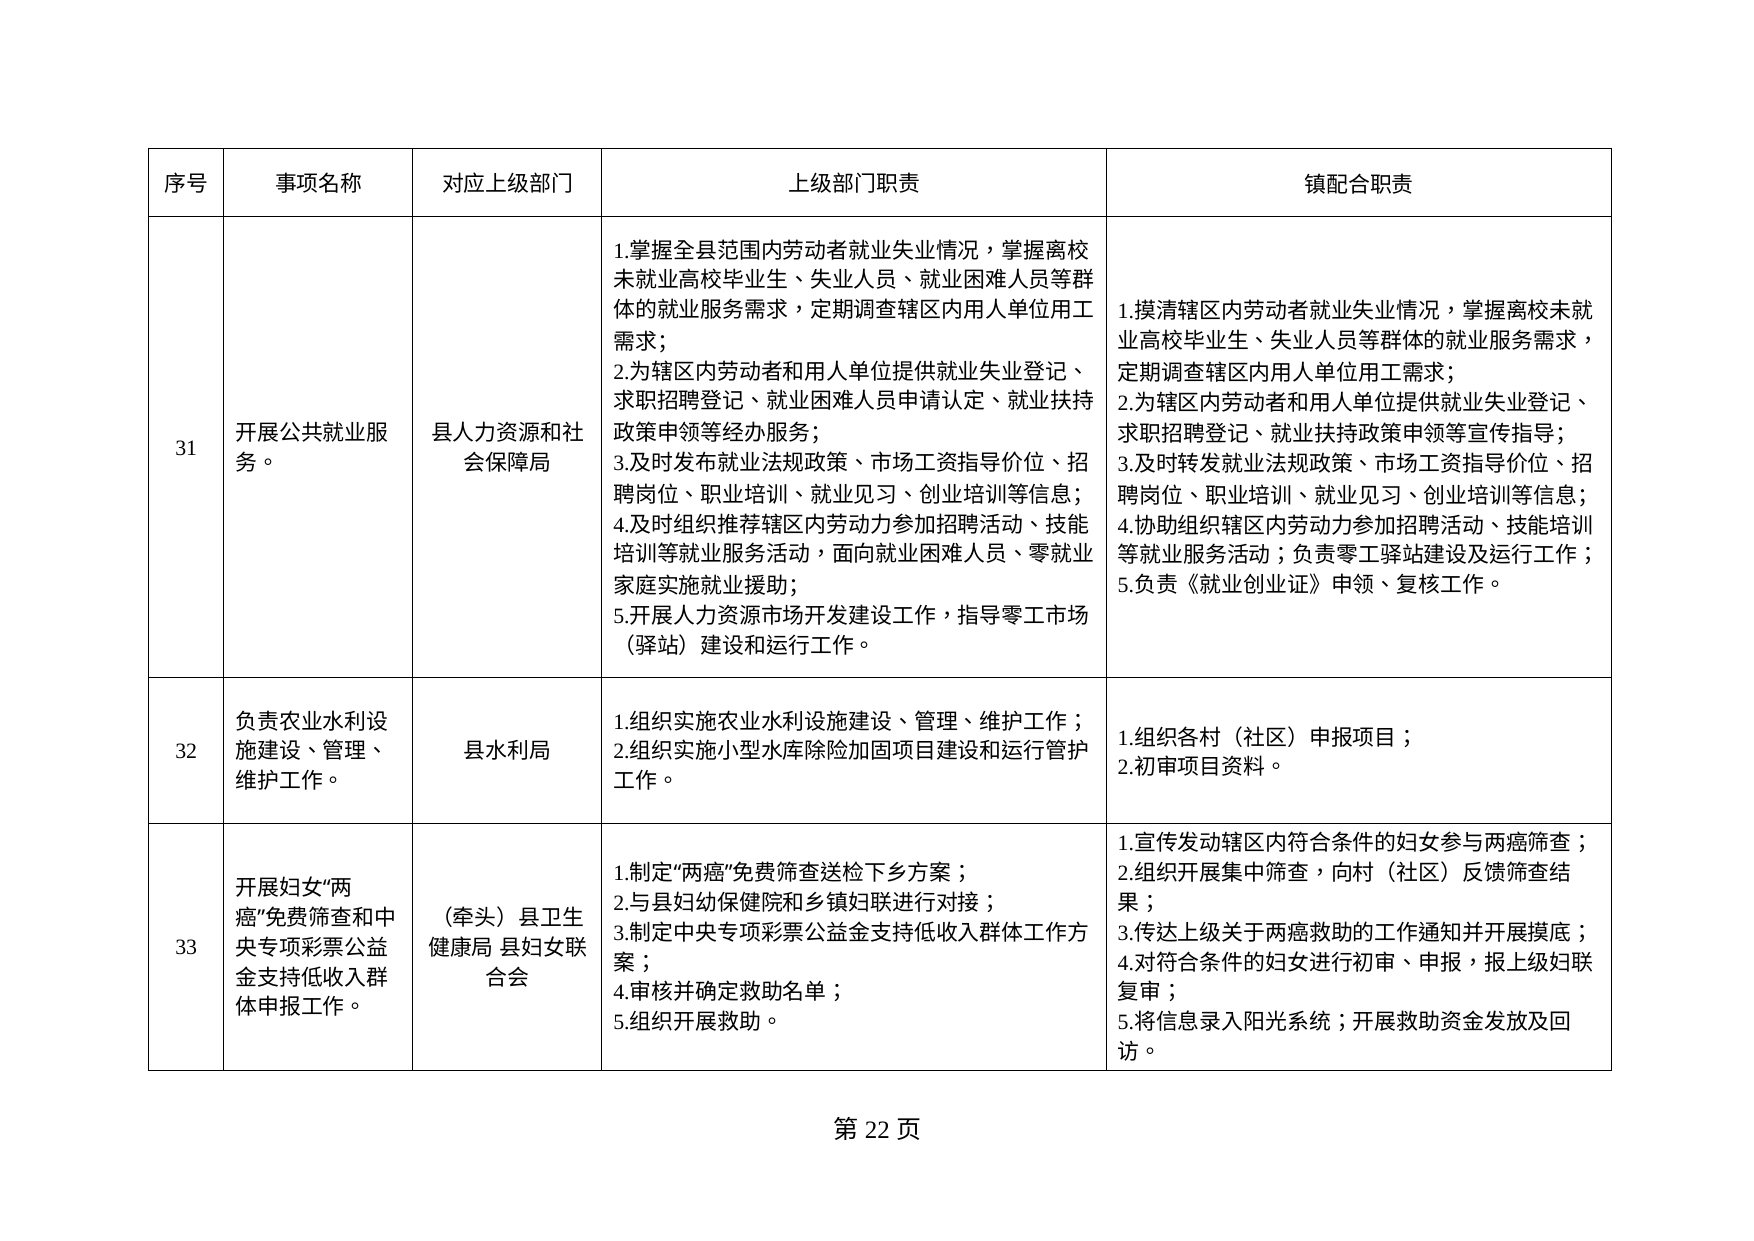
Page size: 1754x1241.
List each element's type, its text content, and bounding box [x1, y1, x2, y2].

table_header 序号 [149, 149, 223, 216]
table_cell 32 [149, 678, 223, 823]
table_cell 1.组织实施农业水利设施建设、管理、维护工作； 2.组织实施小型水库除险加固项目建设和运行管护工作。 [602, 678, 1106, 823]
table_cell 1.掌握全县范围内劳动者就业失业情况，掌握离校未就业高校毕业生、失业人员、就业困难人员等群体的就业服务需求，定期调查辖区内用人单位用工需求； 2.为辖区内劳动者和用人单位提供就业失业登记、求职招聘登记、就业困难人员申请认定、就业扶持政策申领等经办服务； 3.及时发布就业法规政策、市场工资指导价位、招聘岗位、职业培训、就业见习、创业培训等信息； 4.及时组织推荐辖区内劳动力参加招聘活动、技能培训等就业服务活动，面向就业困难人员、零就业家庭实施就业援助； 5.开展人力资源市场开发建设工作，指导零工市场（驿站）建设和运行工作。 [602, 217, 1106, 677]
table_cell 1.宣传发动辖区内符合条件的妇女参与两癌筛查； 2.组织开展集中筛查，向村（社区）反馈筛查结果； 3.传达上级关于两癌救助的工作通知并开展摸底； 4.对符合条件的妇女进行初审、申报，报上级妇联复审； 5.将信息录入阳光系统；开展救助资金发放及回访。 [1107, 824, 1611, 1069]
table_cell 1.摸清辖区内劳动者就业失业情况，掌握离校未就业高校毕业生、失业人员等群体的就业服务需求，定期调查辖区内用人单位用工需求； 2.为辖区内劳动者和用人单位提供就业失业登记、求职招聘登记、就业扶持政策申领等宣传指导； 3.及时转发就业法规政策、市场工资指导价位、招聘岗位、职业培训、就业见习、创业培训等信息； 4.协助组织辖区内劳动力参加招聘活动、技能培训等就业服务活动；负责零工驿站建设及运行工作； 5.负责《就业创业证》申领、复核工作。 [1107, 217, 1611, 677]
table_cell 县人力资源和社会保障局 [413, 217, 601, 677]
table_header 对应上级部门 [413, 149, 601, 216]
table_header 上级部门职责 [602, 149, 1106, 216]
table_cell 负责农业水利设施建设、管理、维护工作。 [224, 678, 412, 823]
table_cell （牵头）县卫生健康局 县妇女联合会 [413, 824, 601, 1069]
table_header 镇配合职责 [1107, 149, 1611, 216]
table_cell 33 [149, 824, 223, 1069]
table_cell 31 [149, 217, 223, 677]
table_cell 开展妇女“两癌”免费筛查和中央专项彩票公益金支持低收入群体申报工作。 [224, 824, 412, 1069]
table_cell 县水利局 [413, 678, 601, 823]
table_header 事项名称 [224, 149, 412, 216]
table_cell 1.制定“两癌”免费筛查送检下乡方案； 2.与县妇幼保健院和乡镇妇联进行对接； 3.制定中央专项彩票公益金支持低收入群体工作方案； 4.审核并确定救助名单； 5.组织开展救助。 [602, 824, 1106, 1069]
table_cell 开展公共就业服务。 [224, 217, 412, 677]
table_cell 1.组织各村（社区）申报项目； 2.初审项目资料。 [1107, 678, 1611, 823]
